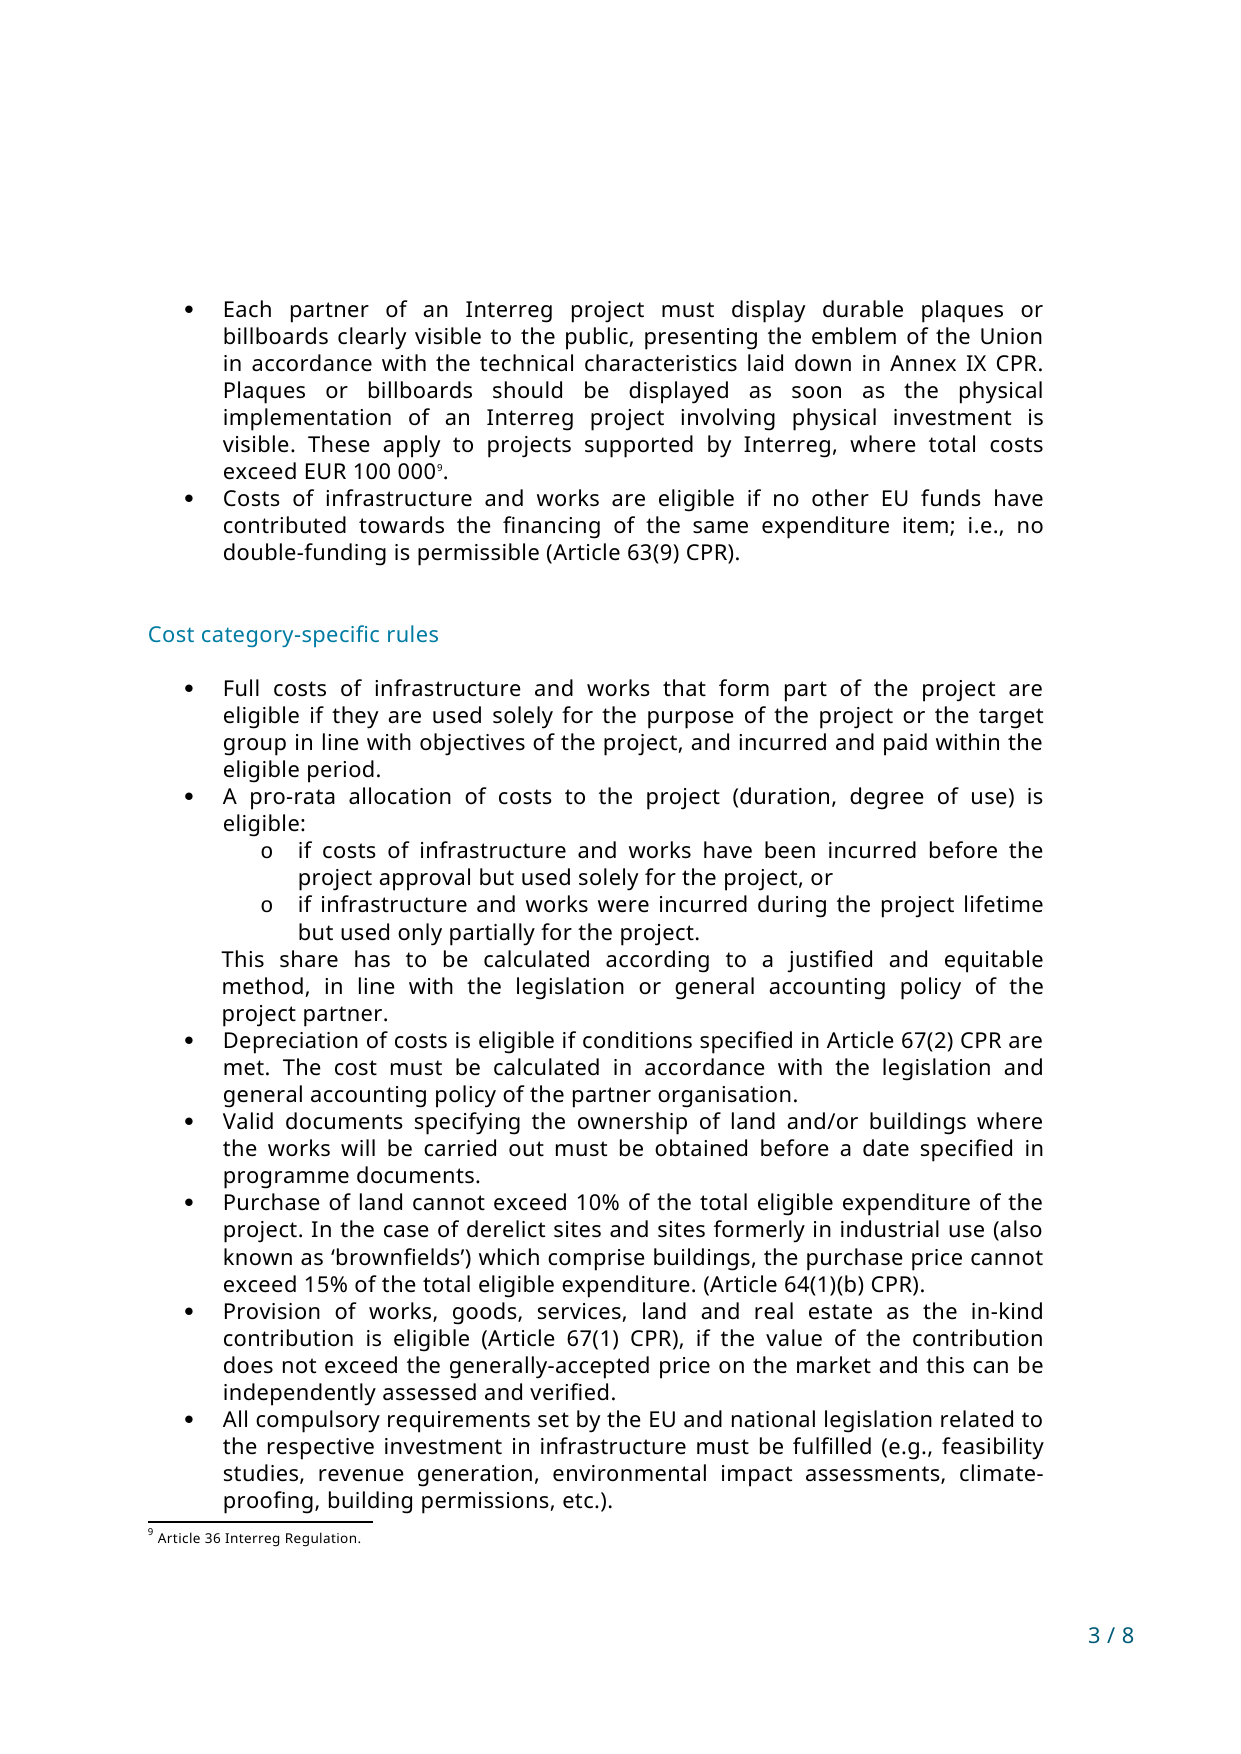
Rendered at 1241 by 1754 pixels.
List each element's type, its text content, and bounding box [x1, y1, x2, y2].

list Full costs of infrastructure and works that form part of the project are eligible if they are used solely for the purpose of the project or the target group in line with objectives of the project, and incurred and paid within the eligible period. [185, 674, 1045, 783]
list Purchase of land cannot exceed 10% of the total eligible expenditure of the project. In the case of derelict sites and sites formerly in industrial use (also known as ‘brownfields’) which comprise buildings, the purchase price cannot exceed 15% of the total eligible expenditure. (Article 64(1)(b) CPR). [185, 1189, 1045, 1297]
list Each partner of an Interreg project must display durable plaques or billboards clearly visible to the public, presenting the emblem of the Union in accordance with the technical characteristics laid down in Annex IX CPR. Plaques or billboards should be displayed as soon as the physical implementation of an Interreg project involving physical investment is visible. These apply to projects supported by Interreg, where total costs exceed EUR 100 000. [185, 295, 1045, 485]
list A pro-rata allocation of costs to the project (duration, degree of use) is eligible: [185, 783, 1045, 837]
list Costs of infrastructure and works are eligible if no other EU funds have contributed towards the financing of the same expenditure item; i.e., no double-funding is permissible (Article 63(9) CPR). [185, 485, 1045, 566]
list Provision of works, goods, services, land and real estate as the in-kind contribution is eligible (Article 67(1) CPR), if the value of the contribution does not exceed the generally-accepted price on the market and this can be independently assessed and verified. [185, 1297, 1045, 1406]
list Valid documents specifying the ownership of land and/or buildings where the works will be carried out must be obtained before a date specified in programme documents. [185, 1108, 1045, 1189]
text This share has to be calculated according to a justified and equitable method, in line with the legislation or general accounting policy of the project partner. [221, 945, 1045, 1027]
list if infrastructure and works were incurred during the project lifetime but used only partially for the project. [260, 891, 1045, 945]
list Depreciation of costs is eligible if conditions specified in Article 67(2) CPR are met. The cost must be calculated in accordance with the legislation and general accounting policy of the partner organisation. [185, 1027, 1045, 1108]
list All compulsory requirements set by the EU and national legislation related to the respective investment in infrastructure must be fulfilled (e.g., feasibility studies, revenue generation, environmental impact assessments, climate-proofing, building permissions, etc.). [185, 1406, 1045, 1514]
list if costs of infrastructure and works have been incurred before the project approval but used solely for the project, or [260, 837, 1045, 891]
text Cost category-specific rules [148, 620, 1045, 647]
